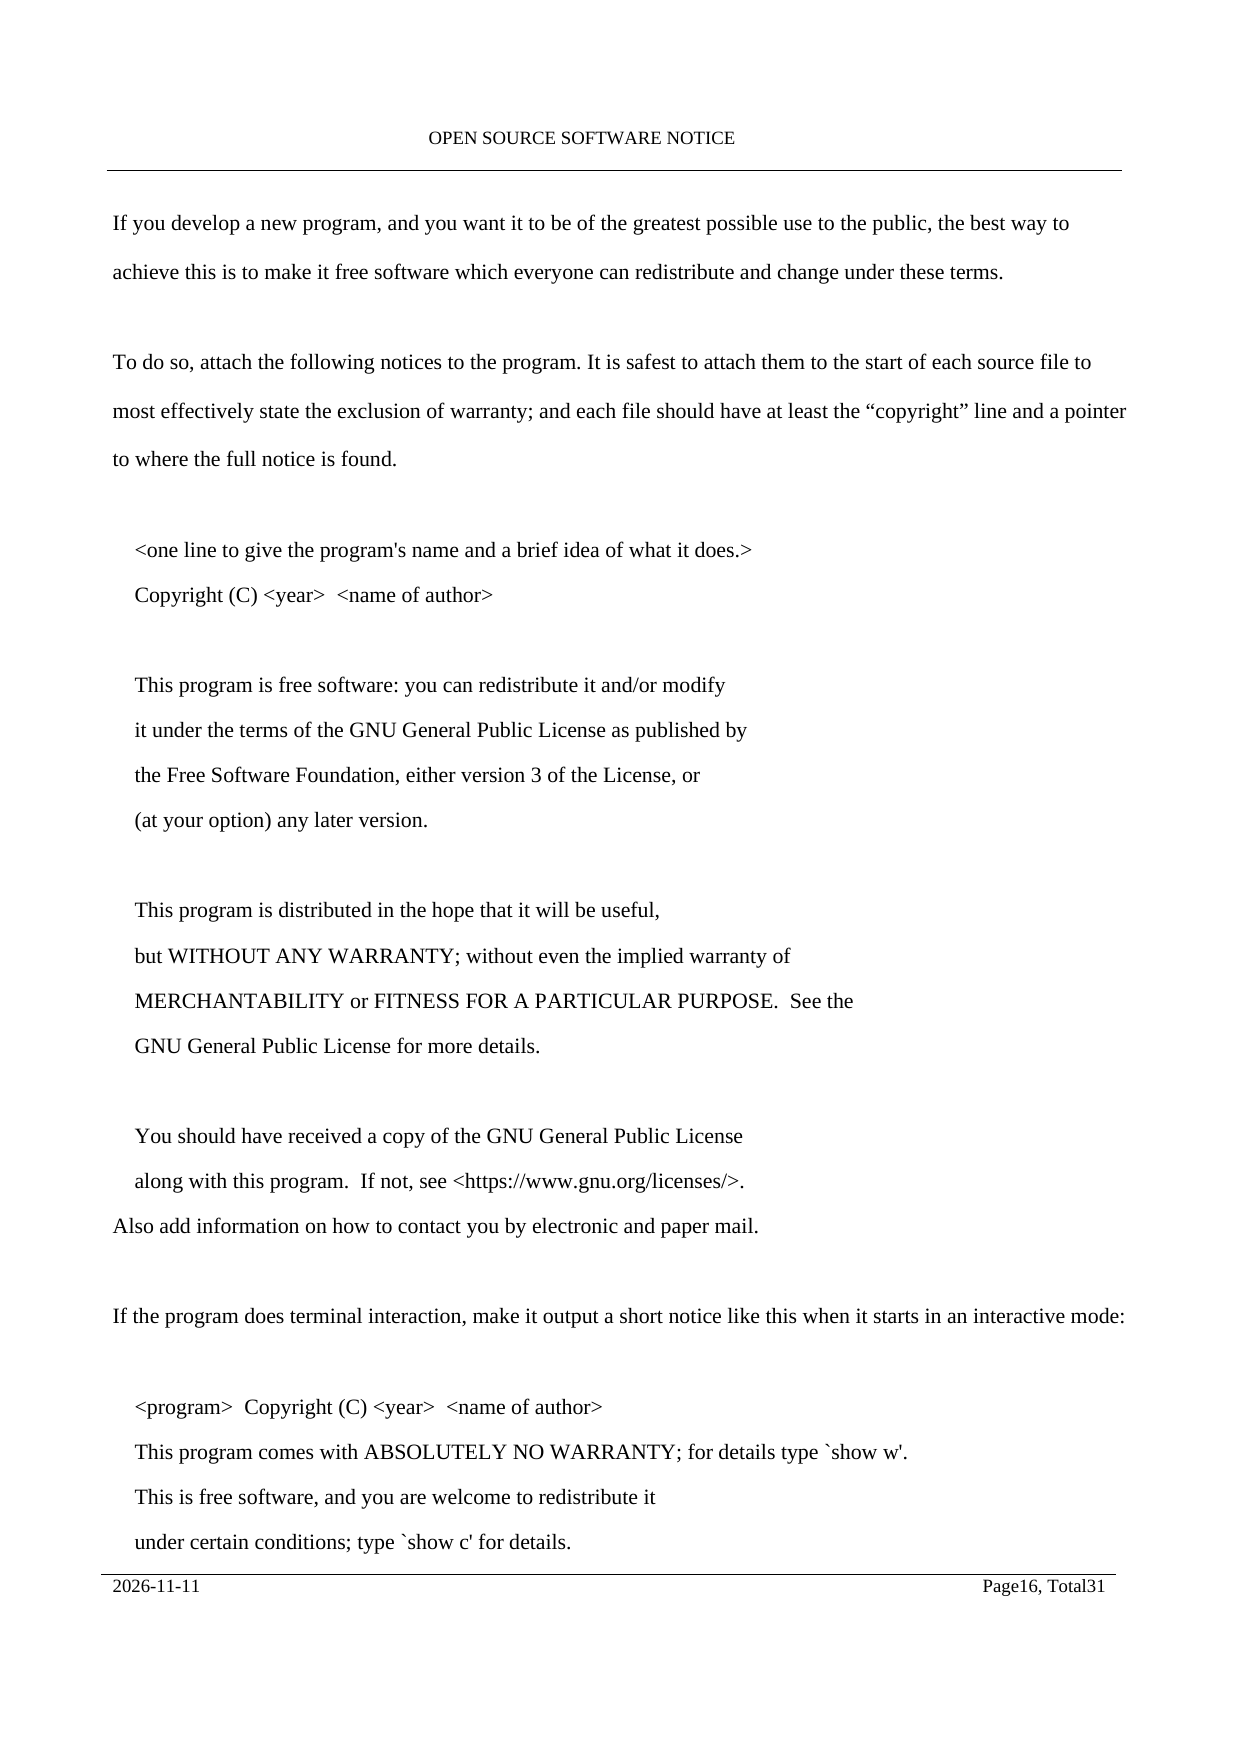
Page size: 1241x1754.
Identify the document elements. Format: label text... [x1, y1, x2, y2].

text <one line to give the program's name and a brief idea of what it does.> [112, 533, 1128, 566]
text This program is free software: you can redistribute it and/or modify [112, 668, 1128, 701]
text MERCHANTABILITY or FITNESS FOR A PARTICULAR PURPOSE. See the [112, 984, 1128, 1017]
text <program> Copyright (C) <year> <name of author> [112, 1390, 1128, 1422]
text the Free Software Foundation, either version 3 of the License, or [112, 758, 1128, 791]
text it under the terms of the GNU General Public License as published by [112, 713, 1128, 746]
text along with this program. If not, see <https://www.gnu.org/licenses/>. [112, 1164, 1128, 1197]
text To do so, attach the following notices to the program. It is safest to attach them to the start of each source file to most effectively state the exclusion of warranty; and each file should have at least the “copyright” line and a pointer to where the full notice is found. [112, 345, 1128, 475]
text If the program does terminal interaction, make it output a short notice like this when it starts in an interactive mode: [112, 1300, 1128, 1332]
text If you develop a new program, and you want it to be of the greatest possible use to the public, the best way to achieve this is to make it free software which everyone can redistribute and change under these terms. [112, 206, 1128, 288]
text This is free software, and you are welcome to redistribute it [112, 1480, 1128, 1513]
text This program is distributed in the hope that it will be useful, [112, 894, 1128, 926]
text under certain conditions; type `show c' for details. [112, 1525, 1128, 1558]
text but WITHOUT ANY WARRANTY; without even the implied warranty of [112, 939, 1128, 971]
text Also add information on how to contact you by electronic and paper mail. [112, 1209, 1128, 1242]
text GNU General Public License for more details. [112, 1029, 1128, 1062]
text (at your option) any later version. [112, 804, 1128, 836]
text You should have received a copy of the GNU General Public License [112, 1119, 1128, 1152]
text This program comes with ABSOLUTELY NO WARRANTY; for details type `show w'. [112, 1435, 1128, 1468]
text Copyright (C) <year> <name of author> [112, 578, 1128, 611]
